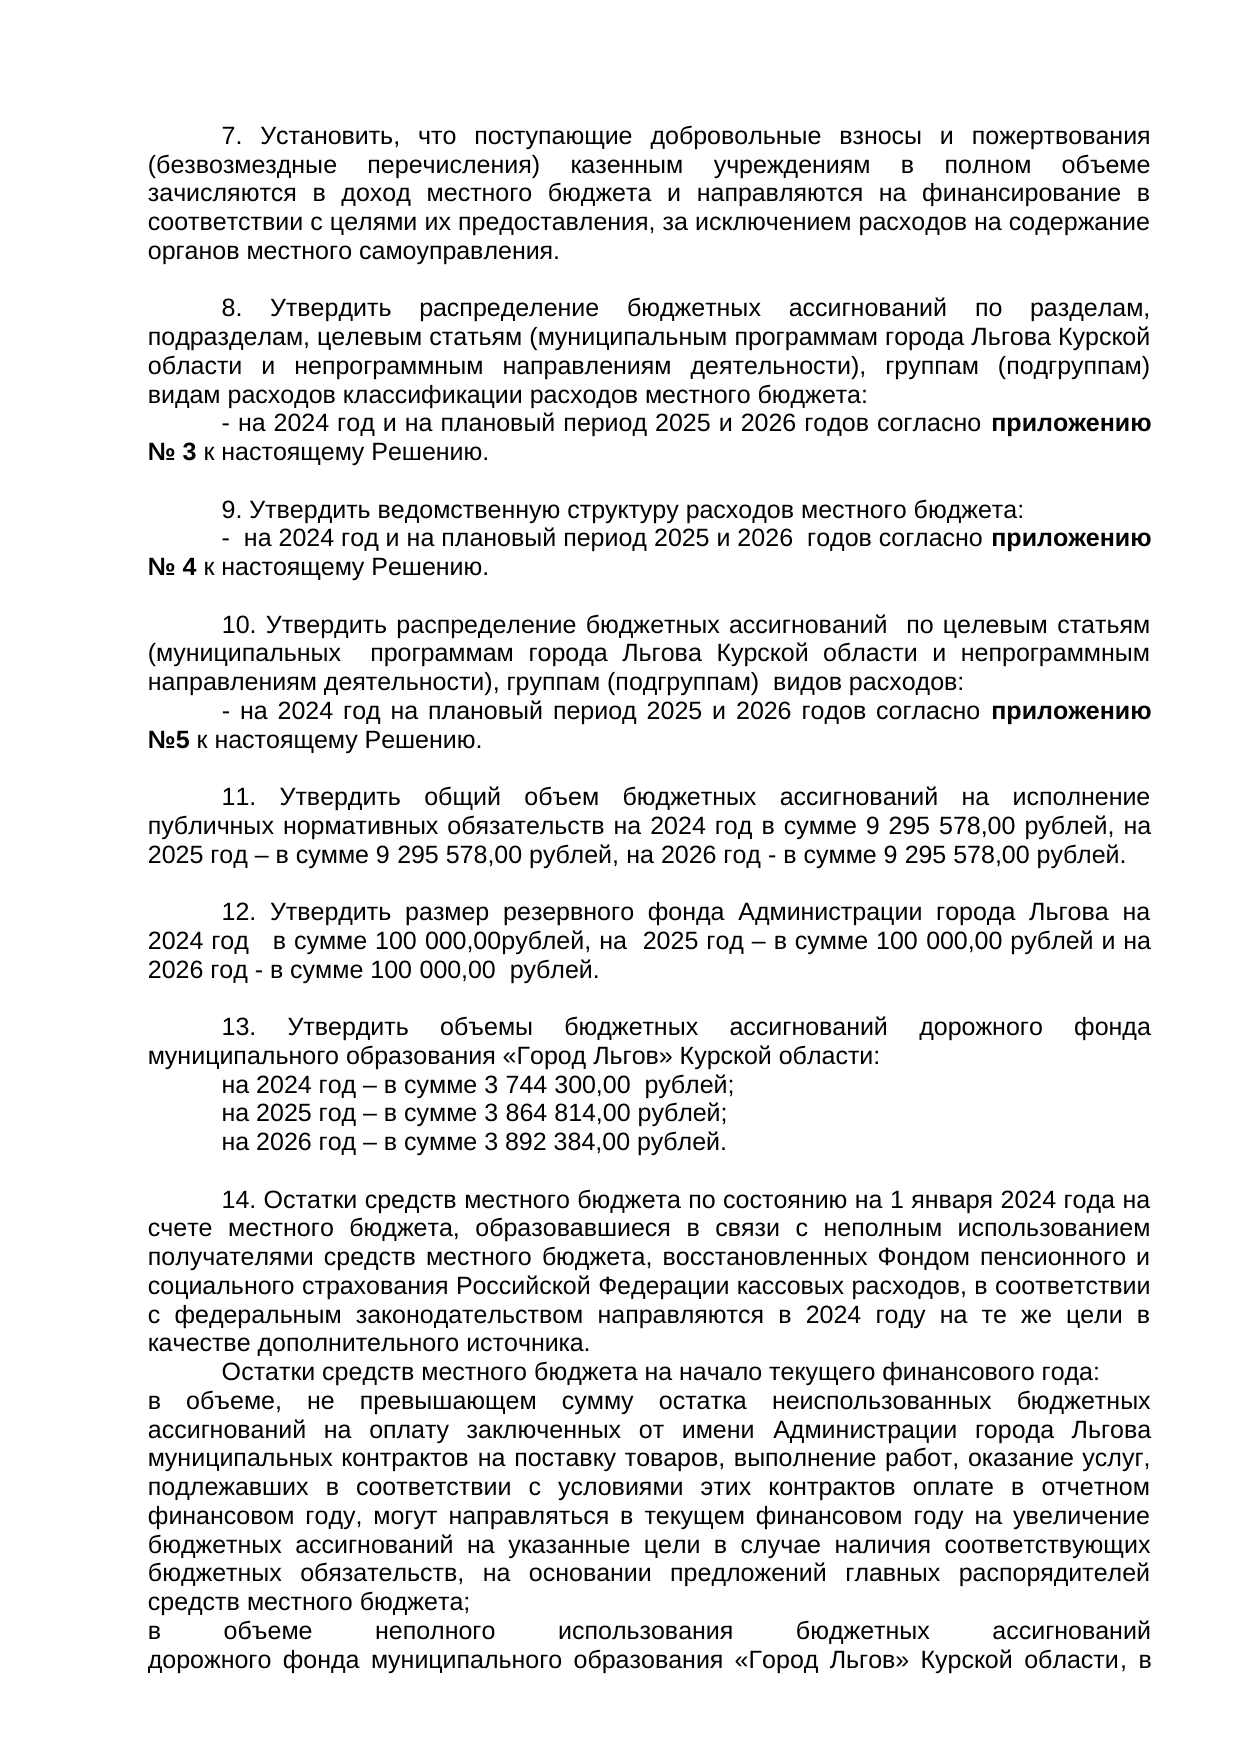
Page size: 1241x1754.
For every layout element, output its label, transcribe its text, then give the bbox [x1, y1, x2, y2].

text на 2026 год – в сумме 3 892 384,00 рублей. [148, 1127, 1152, 1156]
text 13. Утвердить объемы бюджетных ассигнований дорожного фонда муниципального образования «Город Льгов» Курской области: [148, 1012, 1152, 1070]
text - на 2024 год и на плановый период 2025 и 2026 годов согласно приложению № 4 к настоящему Решению. [148, 523, 1152, 581]
text 12. Утвердить размер резервного фонда Администрации города Льгова на 2024 год в сумме 100 000,00рублей, на 2025 год – в сумме 100 000,00 рублей и на 2026 год - в сумме 100 000,00 рублей. [148, 897, 1152, 983]
text 11. Утвердить общий объем бюджетных ассигнований на исполнение публичных нормативных обязательств на 2024 год в сумме 9 295 578,00 рублей, на 2025 год – в сумме 9 295 578,00 рублей, на 2026 год - в сумме 9 295 578,00 рублей. [148, 782, 1152, 868]
text 10. Утвердить распределение бюджетных ассигнований по целевым статьям (муниципальных программам города Льгова Курской области и непрограммным направлениям деятельности), группам (подгруппам) видов расходов: [148, 610, 1152, 696]
text 7. Установить, что поступающие добровольные взносы и пожертвования (безвозмездные перечисления) казенным учреждениям в полном объеме зачисляются в доход местного бюджета и направляются на финансирование в соответствии с целями их предоставления, за исключением расходов на содержание органов местного самоуправления. [148, 121, 1152, 265]
text - на 2024 год и на плановый период 2025 и 2026 годов согласно приложению № 3 к настоящему Решению. [148, 408, 1152, 466]
text Остатки средств местного бюджета на начало текущего финансового года: [148, 1357, 1152, 1386]
text 8. Утвердить распределение бюджетных ассигнований по разделам, подразделам, целевым статьям (муниципальным программам города Льгова Курской области и непрограммным направлениям деятельности), группам (подгруппам) видам расходов классификации расходов местного бюджета: [148, 293, 1152, 408]
text на 2025 год – в сумме 3 864 814,00 рублей; [148, 1098, 1152, 1127]
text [148, 1616, 1152, 1673]
text 14. Остатки средств местного бюджета по состоянию на 1 января 2024 года на счете местного бюджета, образовавшиеся в связи с неполным использованием получателями средств местного бюджета, восстановленных Фондом пенсионного и социального страхования Российской Федерации кассовых расходов, в соответствии с федеральным законодательством направляются в 2024 году на те же цели в качестве дополнительного источника. [148, 1185, 1152, 1357]
text - на 2024 год на плановый период 2025 и 2026 годов согласно приложению №5 к настоящему Решению. [148, 696, 1152, 753]
text 9. Утвердить ведомственную структуру расходов местного бюджета: [148, 495, 1152, 523]
text в объеме, не превышающем сумму остатка неиспользованных бюджетных ассигнований на оплату заключенных от имени Администрации города Льгова муниципальных контрактов на поставку товаров, выполнение работ, оказание услуг, подлежавших в соответствии с условиями этих контрактов оплате в отчетном финансовом году, могут направляться в текущем финансовом году на увеличение бюджетных ассигнований на указанные цели в случае наличия соответствующих бюджетных обязательств, на основании предложений главных распорядителей средств местного бюджета; [148, 1386, 1152, 1616]
text на 2024 год – в сумме 3 744 300,00 рублей; [148, 1070, 1152, 1098]
